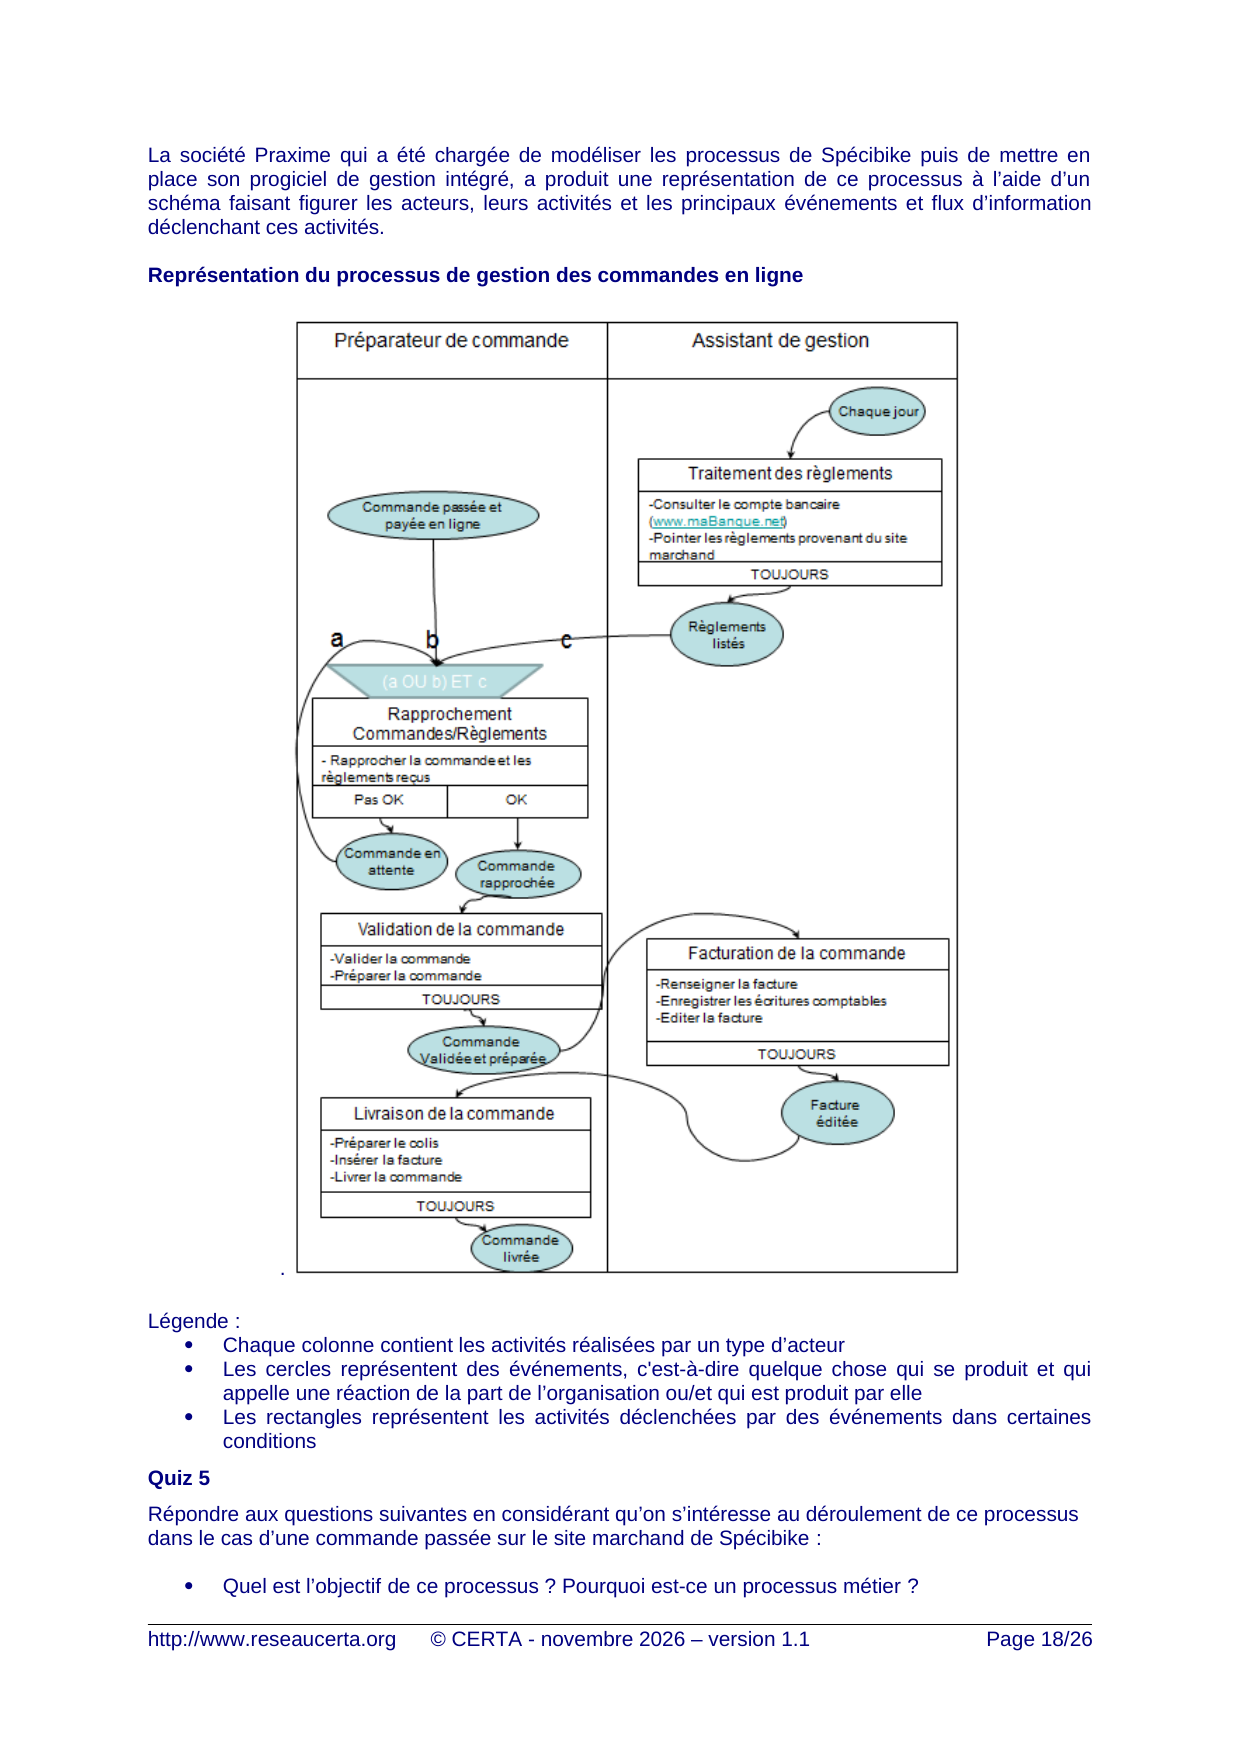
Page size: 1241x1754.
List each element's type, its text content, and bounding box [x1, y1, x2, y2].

list Les cercles représentent des événements, c'est-à-dire quelque chose qui se produit et qui appelle une réaction de la part de l’organisation ou/et qui est produit par elle [185, 1357, 1092, 1405]
text Répondre aux questions suivantes en considérant qu’on s’intéresse au déroulement de ce processus dans le cas d’une commande passée sur le site marchand de Spécibike : [148, 1502, 1092, 1550]
subtitle Représentation du processus de gestion des commandes en ligne [148, 262, 1092, 286]
text Quiz 5 [148, 1466, 1092, 1490]
list Chaque colonne contient les activités réalisées par un type d’acteur [185, 1333, 1092, 1357]
text La société Praxime qui a été chargée de modéliser les processus de Spécibike puis de mettre en place son progiciel de gestion intégré, a produit une représentation de ce processus à l’aide d’un schéma faisant figurer les acteurs, leurs activités et les principaux événements et flux d’information déclenchant ces activités. [148, 143, 1092, 238]
picture [291, 315, 961, 1276]
list Quel est l’objectif de ce processus ? Pourquoi est-ce un processus métier ? [185, 1574, 1092, 1598]
text Légende : [148, 1309, 1092, 1333]
list Les rectangles représentent les activités déclenchées par des événements dans certaines conditions [185, 1405, 1092, 1453]
